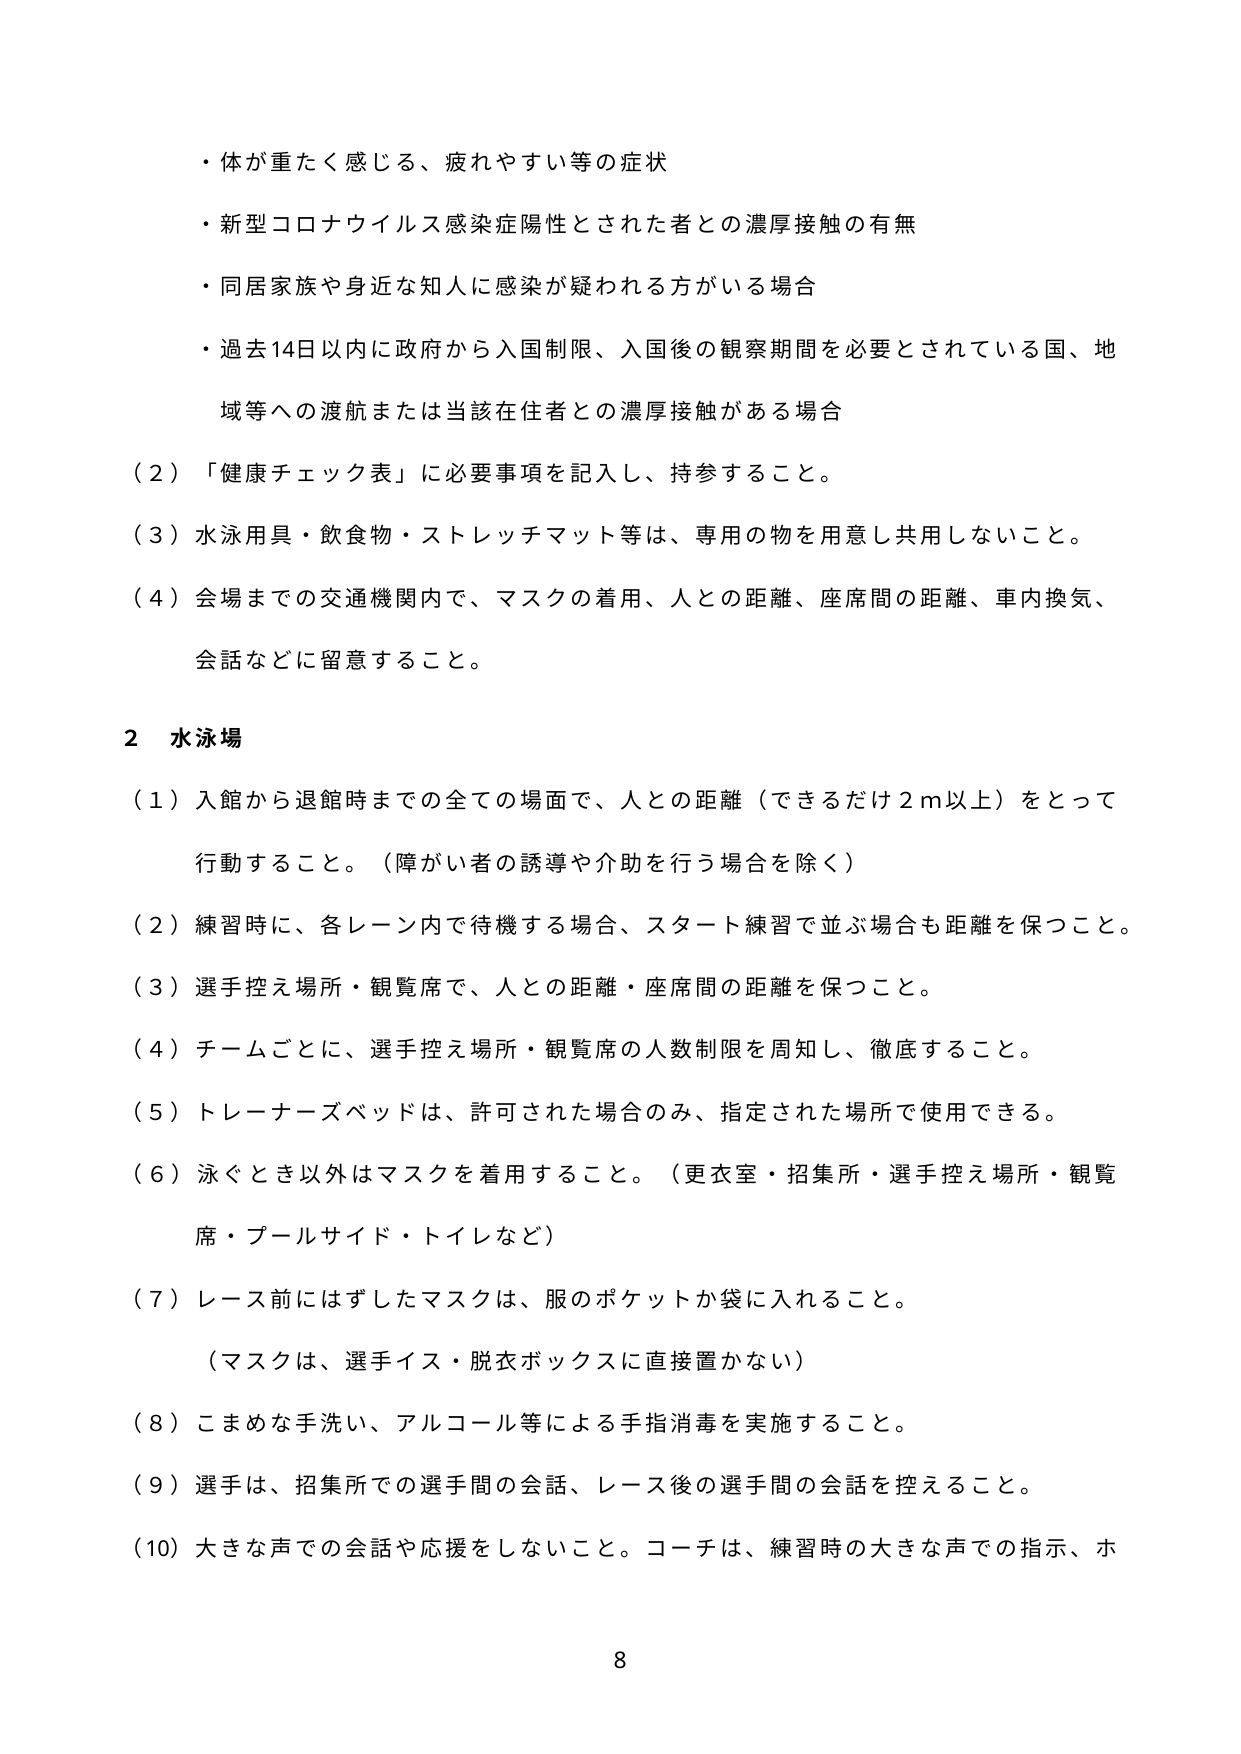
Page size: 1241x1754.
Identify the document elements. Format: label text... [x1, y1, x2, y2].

text ・体が重たく感じる、疲れやすい等の症状 [194, 129, 1120, 192]
text （２）「健康チェック表」に必要事項を記入し、持参すること。 [120, 441, 1120, 503]
text ・過去14日以内に政府から入国制限、入国後の観察期間を必要とされている国、地域等への渡航または当該在住者との濃厚接触がある場合 [194, 316, 1120, 441]
text （６）泳ぐとき以外はマスクを着用すること。（更衣室・招集所・選手控え場所・観覧席・プールサイド・トイレなど） [120, 1142, 1120, 1266]
text （４）チームごとに、選手控え場所・観覧席の人数制限を周知し、徹底すること。 [120, 1017, 1120, 1079]
text （８）こまめな手洗い、アルコール等による手指消毒を実施すること。 [120, 1391, 1120, 1453]
text （マスクは、選手イス・脱衣ボックスに直接置かない） [194, 1328, 1120, 1391]
text （４）会場までの交通機関内で、マスクの着用、人との距離、座席間の距離、車内換気、会話などに留意すること。 [120, 566, 1120, 690]
text ・新型コロナウイルス感染症陽性とされた者との濃厚接触の有無 [194, 192, 1120, 254]
text ２ 水泳場 [120, 706, 1120, 768]
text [120, 1515, 1120, 1578]
text （２）練習時に、各レーン内で待機する場合、スタート練習で並ぶ場合も距離を保つこと。 [120, 892, 1120, 955]
text （７）レース前にはずしたマスクは、服のポケットか袋に入れること。 [120, 1266, 1120, 1328]
text （１）入館から退館時までの全ての場面で、人との距離（できるだけ２ｍ以上）をとって行動すること。（障がい者の誘導や介助を行う場合を除く） [120, 768, 1120, 892]
text （３）選手控え場所・観覧席で、人との距離・座席間の距離を保つこと。 [120, 955, 1120, 1017]
text ・同居家族や身近な知人に感染が疑われる方がいる場合 [194, 254, 1120, 316]
text （３）水泳用具・飲食物・ストレッチマット等は、専用の物を用意し共用しないこと。 [120, 503, 1120, 566]
text （９）選手は、招集所での選手間の会話、レース後の選手間の会話を控えること。 [120, 1453, 1120, 1515]
text （５）トレーナーズベッドは、許可された場合のみ、指定された場所で使用できる。 [120, 1079, 1120, 1142]
